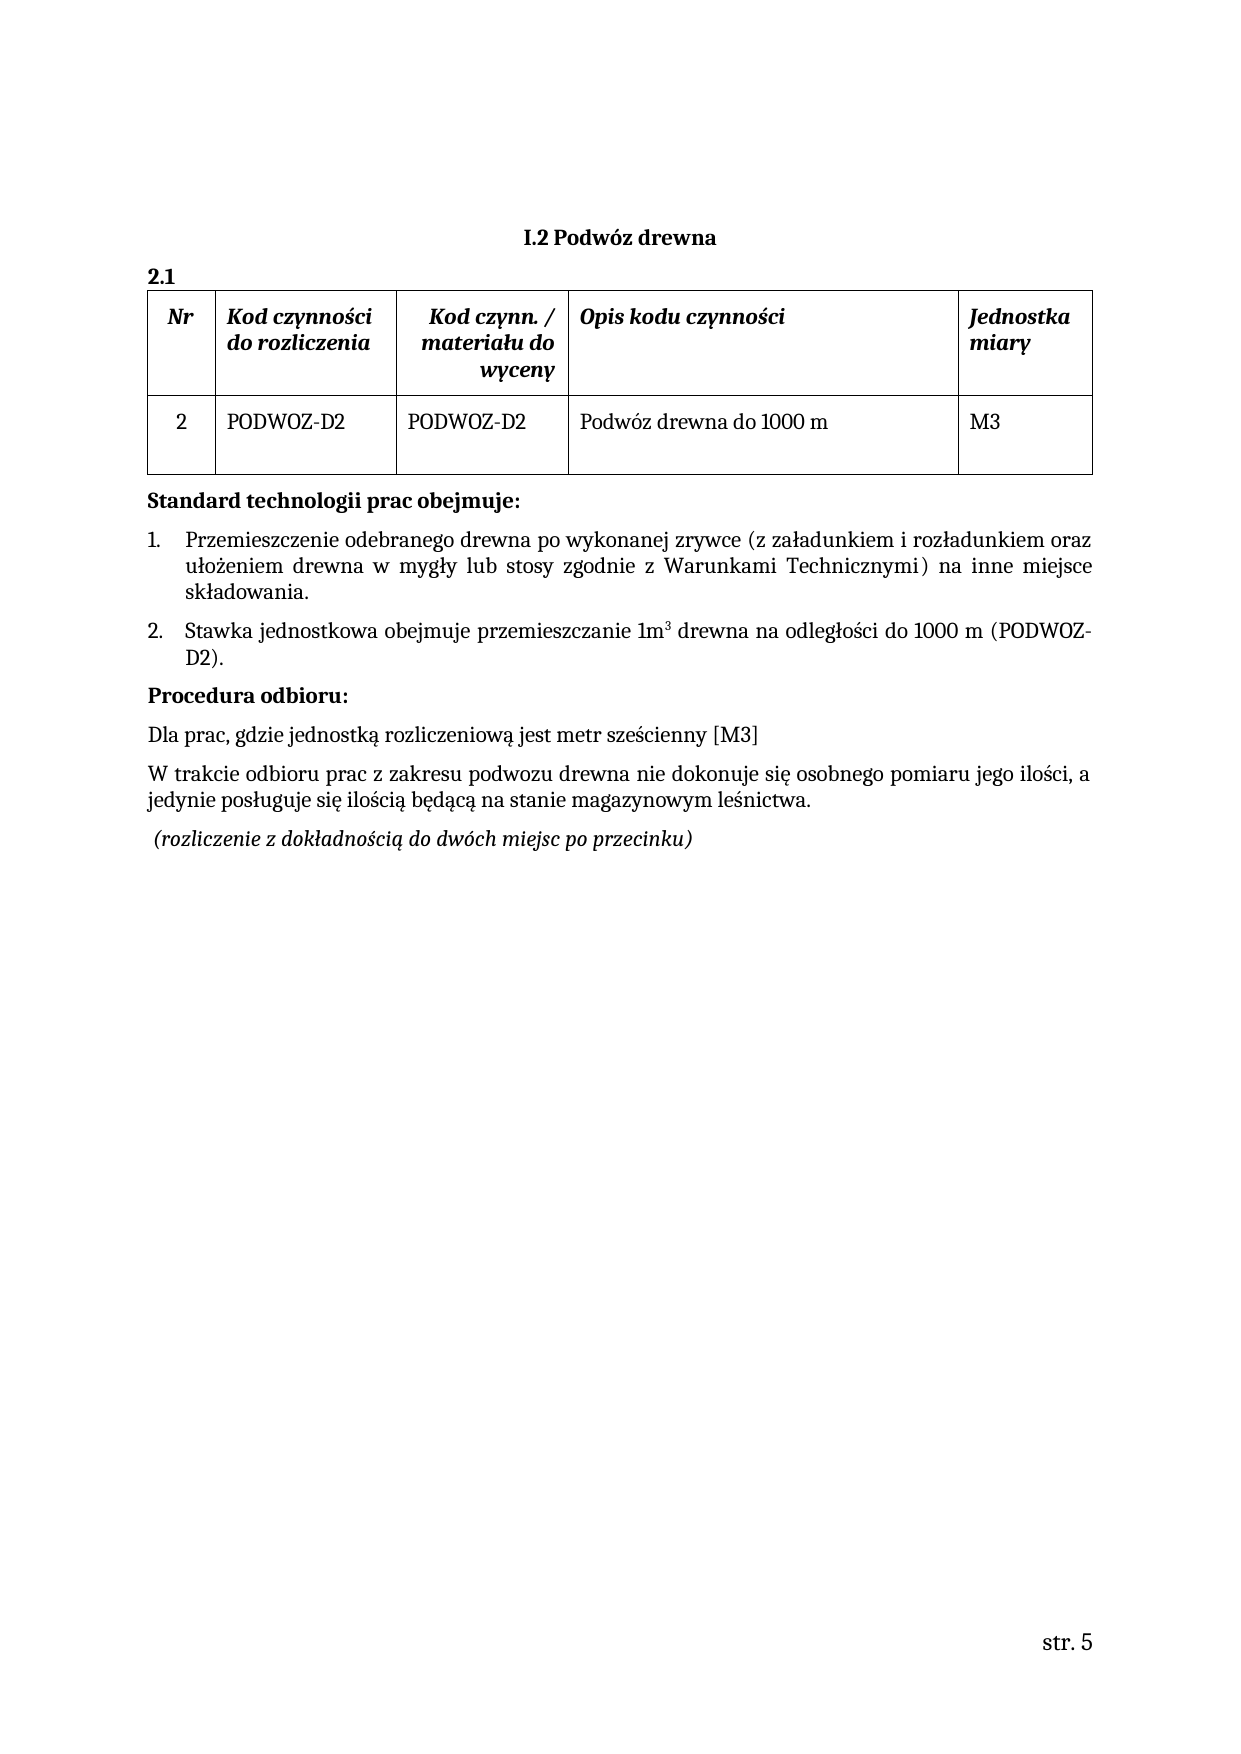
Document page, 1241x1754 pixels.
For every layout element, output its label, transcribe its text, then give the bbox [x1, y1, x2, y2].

text (rozliczenie z dokładnością do dwóch miejsc po przecinku) [148, 826, 1093, 852]
table_cell PODWOZ-D2 [397, 396, 568, 474]
text Standard technologii prac obejmuje: [148, 488, 1093, 514]
table_cell Podwóz drewna do 1000 m [569, 396, 958, 474]
table_cell M3 [959, 396, 1092, 474]
table_header Jednostka miary [959, 291, 1092, 395]
table_header Kod czynności do rozliczenia [216, 291, 396, 395]
table_header Kod czynn. / materiału do wyceny [397, 291, 568, 395]
list Przemieszczenie odebranego drewna po wykonanej zrywce (z załadunkiem i rozładunkiem oraz ułożeniem drewna w mygły lub stosy zgodnie z Warunkami Technicznymi) na inne miejsce składowania. [148, 526, 1093, 606]
text Procedura odbioru: [148, 683, 1093, 709]
text W trakcie odbioru prac z zakresu podwozu drewna nie dokonuje się osobnego pomiaru jego ilości, a jedynie posługuje się ilością będącą na stanie magazynowym leśnictwa. [148, 761, 1093, 814]
table_header Nr [148, 291, 215, 395]
table_cell PODWOZ-D2 [216, 396, 396, 474]
table_cell 2 [148, 396, 215, 474]
text Dla prac, gdzie jednostką rozliczeniową jest metr sześcienny [M3] [148, 722, 1093, 748]
text I.2 Podwóz drewna [148, 225, 1093, 251]
list Stawka jednostkowa obejmuje przemieszczanie 1m3 drewna na odległości do 1000 m (PODWOZ-D2). [148, 618, 1093, 671]
text 2.1 [148, 264, 1093, 290]
table_header Opis kodu czynności [569, 291, 958, 395]
